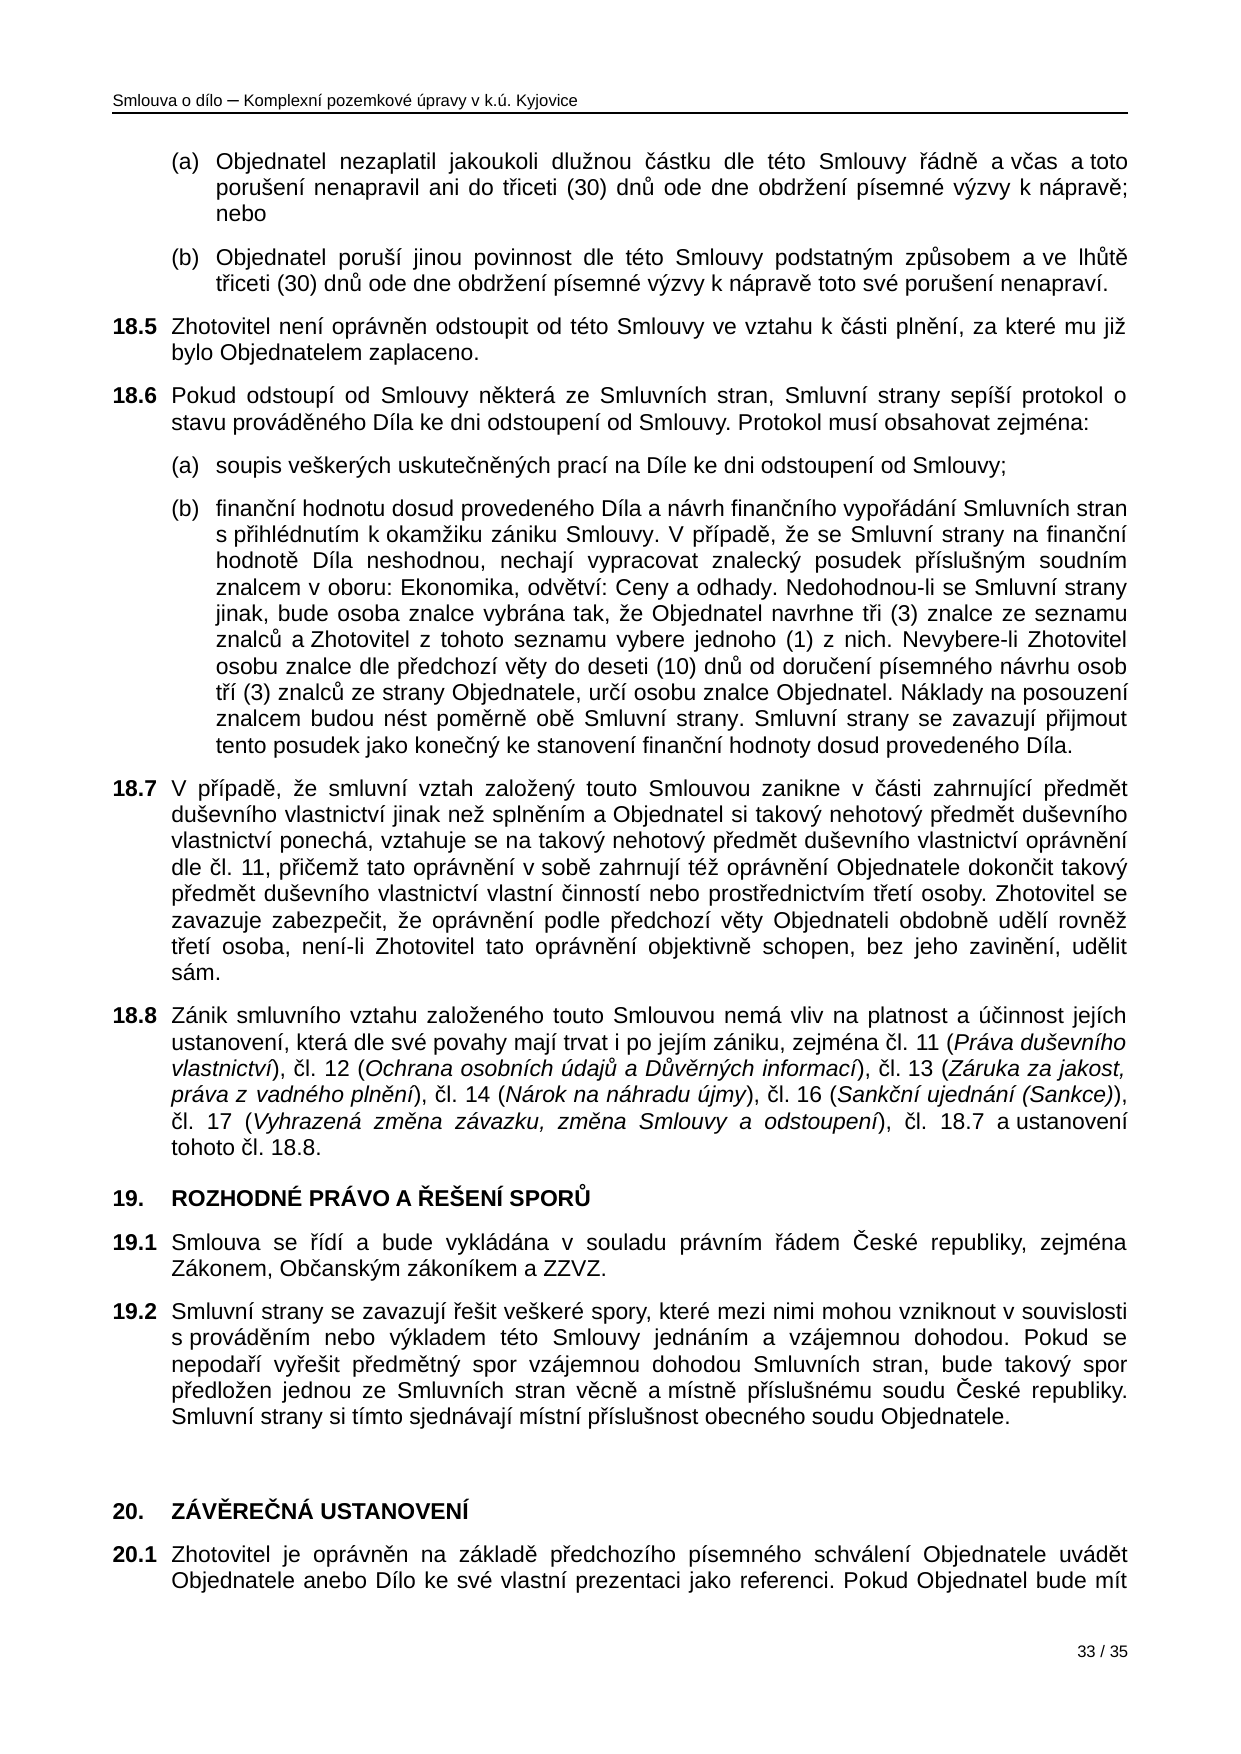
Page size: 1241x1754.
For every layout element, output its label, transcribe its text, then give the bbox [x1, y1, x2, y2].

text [112, 1541, 1128, 1593]
list Objednatel poruší jinou povinnost dle této Smlouvy podstatným způsobem a ve lhůtě třiceti (30) dnů ode dne obdržení písemné výzvy k nápravě toto své porušení nenapraví. [171, 243, 1128, 296]
text Pokud odstoupí od Smlouvy některá ze Smluvních stran, Smluvní strany sepíší protokol o stavu prováděného Díla ke dni odstoupení od Smlouvy. Protokol musí obsahovat zejména: [112, 382, 1128, 435]
list finanční hodnotu dosud provedeného Díla a návrh finančního vypořádání Smluvních stran s přihlédnutím k okamžiku zániku Smlouvy. V případě, že se Smluvní strany na finanční hodnotě Díla neshodnou, nechají vypracovat znalecký posudek příslušným soudním znalcem v oboru: Ekonomika, odvětví: Ceny a odhady. Nedohodnou-li se Smluvní strany jinak, bude osoba znalce vybrána tak, že Objednatel navrhne tři (3) znalce ze seznamu znalců a Zhotovitel z tohoto seznamu vybere jednoho (1) z nich. Nevybere-li Zhotovitel osobu znalce dle předchozí věty do deseti (10) dnů od doručení písemného návrhu osob tří (3) znalců ze strany Objednatele, určí osobu znalce Objednatel. Náklady na posouzení znalcem budou nést poměrně obě Smluvní strany. Smluvní strany se zavazují přijmout tento posudek jako konečný ke stanovení finanční hodnoty dosud provedeného Díla. [171, 494, 1128, 758]
list soupis veškerých uskutečněných prací na Díle ke dni odstoupení od Smlouvy; [171, 452, 1128, 478]
text Smluvní strany se zavazují řešit veškeré spory, které mezi nimi mohou vzniknout v souvislosti s prováděním nebo výkladem této Smlouvy jednáním a vzájemnou dohodou. Pokud se nepodaří vyřešit předmětný spor vzájemnou dohodou Smluvních stran, bude takový spor předložen jednou ze Smluvních stran věcně a místně příslušnému soudu České republiky. Smluvní strany si tímto sjednávají místní příslušnost obecného soudu Objednatele. [112, 1298, 1128, 1429]
text Rozhodné právo a řešení sporů [112, 1185, 1128, 1212]
text Smlouva se řídí a bude vykládána v souladu právním řádem České republiky, zejména Zákonem, Občanským zákoníkem a ZZVZ. [112, 1228, 1128, 1281]
text Zánik smluvního vztahu založeného touto Smlouvou nemá vliv na platnost a účinnost jejích ustanovení, která dle své povahy mají trvat i po jejím zániku, zejména čl. 11 (Práva duševního vlastnictví), čl. 12 (Ochrana osobních údajů a Důvěrných informací), čl. 13 (Záruka za jakost, práva z vadného plnění), čl. 14 (Nárok na náhradu újmy), čl. 16 (Sankční ujednání (Sankce)), čl. 17 (Vyhrazená změna závazku, změna Smlouvy a odstoupení), čl. 18.7 a ustanovení tohoto čl. 18.8. [112, 1002, 1128, 1160]
list Objednatel nezaplatil jakoukoli dlužnou částku dle této Smlouvy řádně a včas a toto porušení nenapravil ani do třiceti (30) dnů ode dne obdržení písemné výzvy k nápravě; nebo [171, 148, 1128, 227]
text V případě, že smluvní vztah založený touto Smlouvou zanikne v části zahrnující předmět duševního vlastnictví jinak než splněním a Objednatel si takový nehotový předmět duševního vlastnictví ponechá, vztahuje se na takový nehotový předmět duševního vlastnictví oprávnění dle čl. 11, přičemž tato oprávnění v sobě zahrnují též oprávnění Objednatele dokončit takový předmět duševního vlastnictví vlastní činností nebo prostřednictvím třetí osoby. Zhotovitel se zavazuje zabezpečit, že oprávnění podle předchozí věty Objednateli obdobně udělí rovněž třetí osoba, není-li Zhotovitel tato oprávnění objektivně schopen, bez jeho zavinění, udělit sám. [112, 775, 1128, 986]
text Závěrečná ustanovení [112, 1498, 1128, 1524]
text Zhotovitel není oprávněn odstoupit od této Smlouvy ve vztahu k části plnění, za které mu již bylo Objednatelem zaplaceno. [112, 313, 1128, 366]
